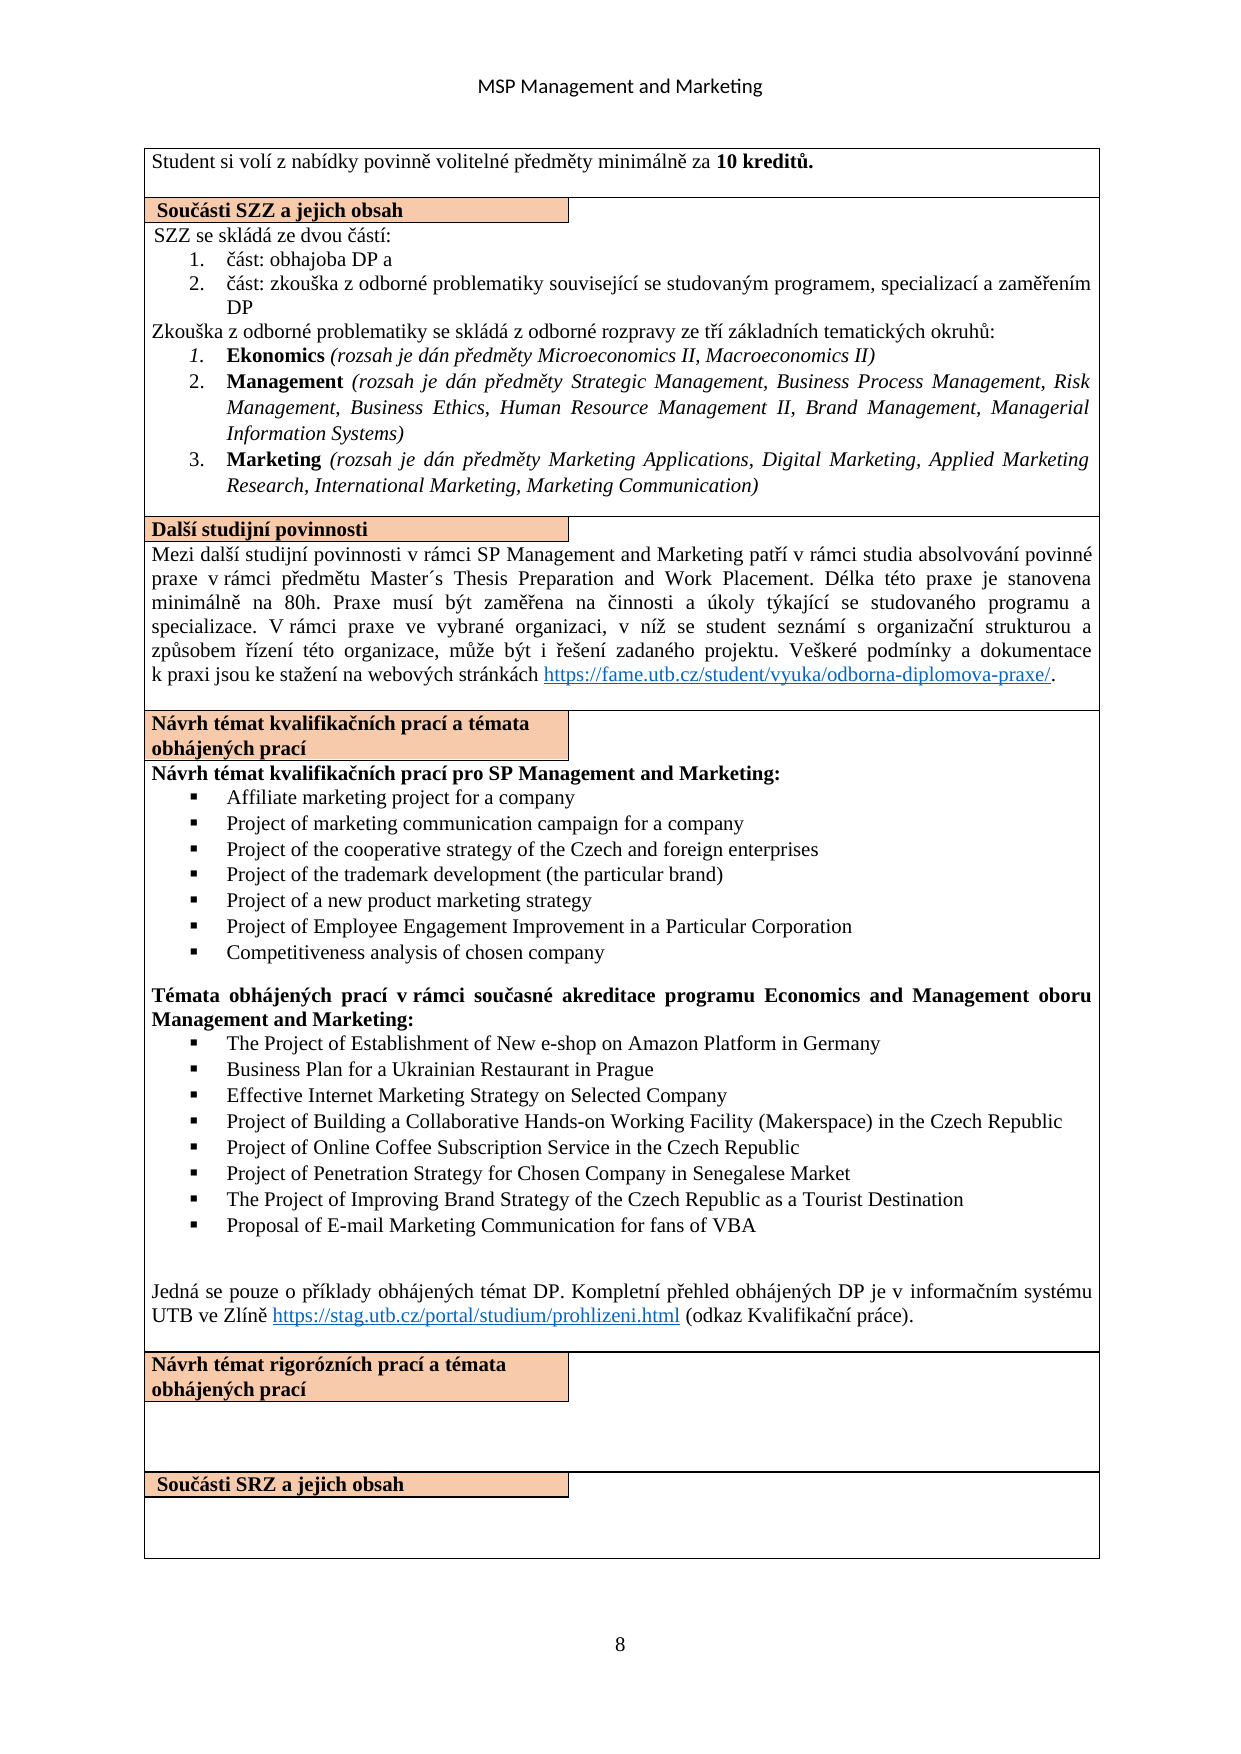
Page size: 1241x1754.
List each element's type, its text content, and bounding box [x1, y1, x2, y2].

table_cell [145, 149, 1099, 197]
table_cell Návrh témat rigorózních prací a témata obhájených prací [145, 1353, 568, 1401]
table_cell [569, 517, 1099, 541]
table_cell [569, 1473, 1099, 1496]
table_cell Návrh témat kvalifikačních prací a témata obhájených prací [145, 711, 568, 759]
table_cell SZZ se skládá ze dvou částí: část: obhajoba DP a část: zkouška z odborné problematiky související se studovaným programem, specializací a zaměřením DP Zkouška z odborné problematiky se skládá z odborné rozpravy ze tří základních tematických okruhů: Ekonomics (rozsah je dán předměty Microeconomics II, Macroeconomics II) Management (rozsah je dán předměty Strategic Management, Business Process Management, Risk Management, Business Ethics, Human Resource Management II, Brand Management, Managerial Information Systems) Marketing (rozsah je dán předměty Marketing Applications, Digital Marketing, Applied Marketing Research, International Marketing, Marketing Communication) [145, 222, 1099, 516]
table_cell [145, 1496, 1099, 1558]
table_cell Návrh témat kvalifikačních prací pro SP Management and Marketing: Affiliate marketing project for a company Project of marketing communication campaign for a company Project of the cooperative strategy of the Czech and foreign enterprises Project of the trademark development (the particular brand) Project of a new product marketing strategy Project of Employee Engagement Improvement in a Particular Corporation Competitiveness analysis of chosen company Témata obhájených prací v rámci současné akreditace programu Economics and Management oboru Management and Marketing: The Project of Establishment of New e-shop on Amazon Platform in Germany Business Plan for a Ukrainian Restaurant in Prague Effective Internet Marketing Strategy on Selected Company Project of Building a Collaborative Hands-on Working Facility (Makerspace) in the Czech Republic Project of Online Coffee Subscription Service in the Czech Republic Project of Penetration Strategy for Chosen Company in Senegalese Market The Project of Improving Brand Strategy of the Czech Republic as a Tourist Destination Proposal of E-mail Marketing Communication for fans of VBA Jedná se pouze o příklady obhájených témat DP. Kompletní přehled obhájených DP je v informačním systému UTB ve Zlíně https://stag.utb.cz/portal/studium/prohlizeni.html (odkaz Kvalifikační práce). [145, 760, 1099, 1351]
table_cell Součásti SZZ a jejich obsah [145, 198, 568, 222]
table_cell [145, 1401, 1099, 1471]
table_cell Součásti SRZ a jejich obsah [145, 1473, 568, 1496]
table_cell Další studijní povinnosti [145, 517, 568, 541]
table_cell [569, 711, 1099, 759]
table_cell [569, 1353, 1099, 1401]
table_cell Mezi další studijní povinnosti v rámci SP Management and Marketing patří v rámci studia absolvování povinné praxe v rámci předmětu Master´s Thesis Preparation and Work Placement. Délka této praxe je stanovena minimálně na 80h. Praxe musí být zaměřena na činnosti a úkoly týkající se studovaného programu a specializace. V rámci praxe ve vybrané organizaci, v níž se student seznámí s organizační strukturou a způsobem řízení této organizace, může být i řešení zadaného projektu. Veškeré podmínky a dokumentace k praxi jsou ke stažení na webových stránkách https://fame.utb.cz/student/vyuka/odborna-diplomova-praxe/. [145, 541, 1099, 710]
table_cell [569, 198, 1099, 222]
